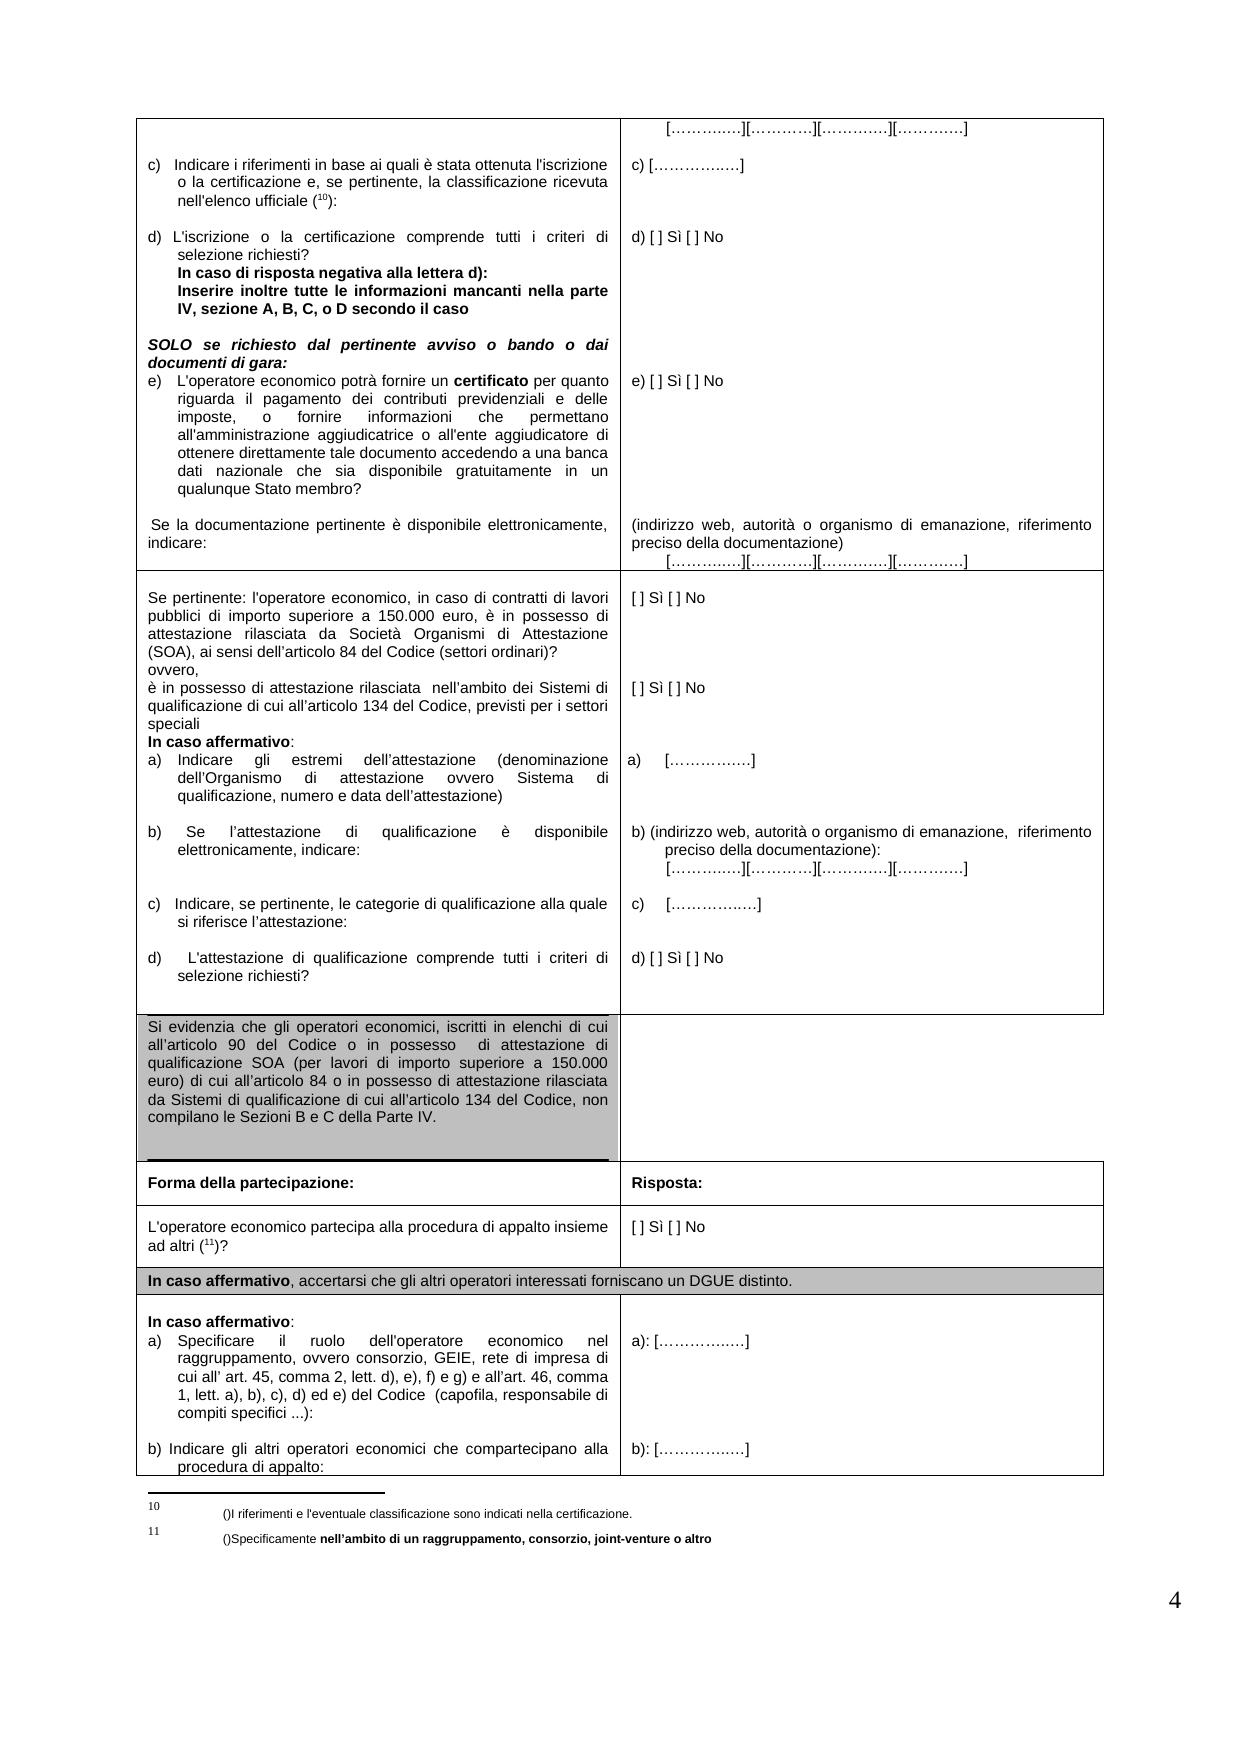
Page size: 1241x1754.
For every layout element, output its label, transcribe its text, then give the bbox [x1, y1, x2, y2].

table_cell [621, 119, 1103, 570]
table_cell Forma della partecipazione: [137, 1162, 620, 1205]
table_cell Risposta: [621, 1162, 1103, 1205]
table_cell In caso affermativo, accertarsi che gli altri operatori interessati forniscano un DGUE distinto. [137, 1268, 1103, 1294]
table_cell L'operatore economico partecipa alla procedura di appalto insieme ad altri ()? [137, 1206, 620, 1267]
table_cell [ ] Sì [ ] No [621, 1206, 1103, 1267]
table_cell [137, 1295, 620, 1475]
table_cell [621, 1295, 1103, 1475]
table_cell Se pertinente: l'operatore economico, in caso di contratti di lavori pubblici di importo superiore a 150.000 euro, è in possesso di attestazione rilasciata da Società Organismi di Attestazione (SOA), ai sensi dell’articolo 84 del Codice (settori ordinari)? ovvero, è in possesso di attestazione rilasciata nell’ambito dei Sistemi di qualificazione di cui all’articolo 134 del Codice, previsti per i settori speciali In caso affermativo: Indicare gli estremi dell’attestazione (denominazione dell’Organismo di attestazione ovvero Sistema di qualificazione, numero e data dell’attestazione) b) Se l’attestazione di qualificazione è disponibile elettronicamente, indicare: c) Indicare, se pertinente, le categorie di qualificazione alla quale si riferisce l’attestazione: d) L'attestazione di qualificazione comprende tutti i criteri di selezione richiesti? [137, 571, 620, 1014]
table_cell [ ] Sì [ ] No [ ] Sì [ ] No [………….…] b) (indirizzo web, autorità o organismo di emanazione, riferimento preciso della documentazione): [………..…][…………][……….…][……….…] c) […………..…] d) [ ] Sì [ ] No [621, 571, 1103, 1014]
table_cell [137, 119, 620, 570]
